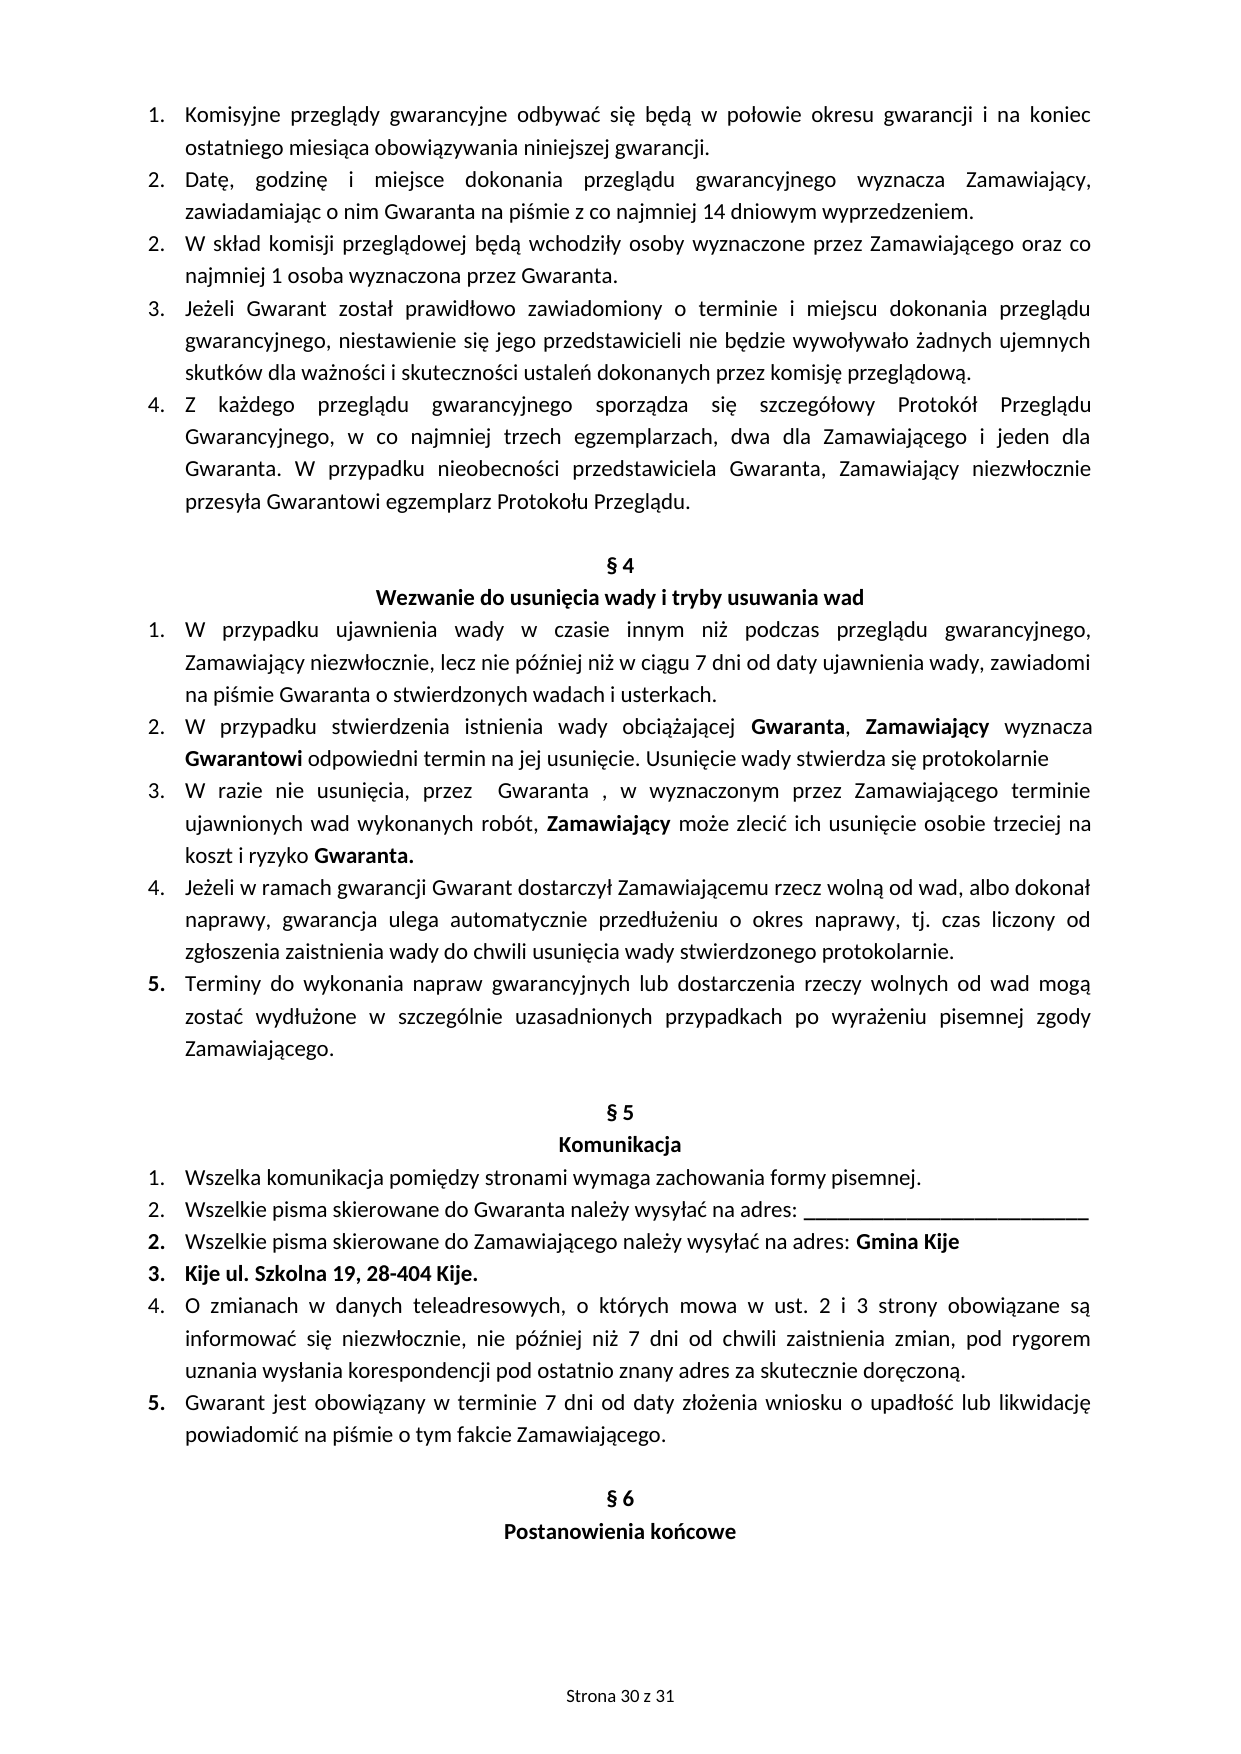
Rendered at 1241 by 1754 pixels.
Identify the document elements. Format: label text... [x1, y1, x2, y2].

list Terminy do wykonania napraw gwarancyjnych lub dostarczenia rzeczy wolnych od wad mogą zostać wydłużone w szczególnie uzasadnionych przypadkach po wyrażeniu pisemnej zgody Zamawiającego. [148, 969, 1093, 1062]
text Wezwanie do usunięcia wady i tryby usuwania wad [148, 583, 1093, 611]
list Kije ul. Szkolna 19, 28-404 Kije. [148, 1259, 1093, 1287]
list Komisyjne przeglądy gwarancyjne odbywać się będą w połowie okresu gwarancji i na koniec ostatniego miesiąca obowiązywania niniejszej gwarancji. [148, 101, 1093, 161]
text § 5 [148, 1098, 1093, 1126]
list Wszelkie pisma skierowane do Zamawiającego należy wysyłać na adres: Gmina Kije [148, 1227, 1093, 1255]
list W przypadku ujawnienia wady w czasie innym niż podczas przeglądu gwarancyjnego, Zamawiający niezwłocznie, lecz nie później niż w ciągu 7 dni od daty ujawnienia wady, zawiadomi na piśmie Gwaranta o stwierdzonych wadach i usterkach. [148, 616, 1093, 708]
list O zmianach w danych teleadresowych, o których mowa w ust. 2 i 3 strony obowiązane są informować się niezwłocznie, nie później niż 7 dni od chwili zaistnienia zmian, pod rygorem uznania wysłania korespondencji pod ostatnio znany adres za skutecznie doręczoną. [148, 1291, 1093, 1384]
text Postanowienia końcowe [148, 1517, 1093, 1545]
text § 4 [148, 551, 1093, 579]
list W skład komisji przeglądowej będą wchodziły osoby wyznaczone przez Zamawiającego oraz co najmniej 1 osoba wyznaczona przez Gwaranta. [148, 229, 1093, 289]
list Wszelkie pisma skierowane do Gwaranta należy wysyłać na adres: _________________________ [148, 1195, 1093, 1223]
text § 6 [148, 1484, 1093, 1513]
list W przypadku stwierdzenia istnienia wady obciążającej Gwaranta, Zamawiający wyznacza Gwarantowi odpowiedni termin na jej usunięcie. Usunięcie wady stwierdza się protokolarnie [148, 712, 1093, 772]
list Z każdego przeglądu gwarancyjnego sporządza się szczegółowy Protokół Przeglądu Gwarancyjnego, w co najmniej trzech egzemplarzach, dwa dla Zamawiającego i jeden dla Gwaranta. W przypadku nieobecności przedstawiciela Gwaranta, Zamawiający niezwłocznie przesyła Gwarantowi egzemplarz Protokołu Przeglądu. [148, 390, 1093, 515]
list Jeżeli Gwarant został prawidłowo zawiadomiony o terminie i miejscu dokonania przeglądu gwarancyjnego, niestawienie się jego przedstawicieli nie będzie wywoływało żadnych ujemnych skutków dla ważności i skuteczności ustaleń dokonanych przez komisję przeglądową. [148, 294, 1093, 386]
list Jeżeli w ramach gwarancji Gwarant dostarczył Zamawiającemu rzecz wolną od wad, albo dokonał naprawy, gwarancja ulega automatycznie przedłużeniu o okres naprawy, tj. czas liczony od zgłoszenia zaistnienia wady do chwili usunięcia wady stwierdzonego protokolarnie. [148, 873, 1093, 965]
list Gwarant jest obowiązany w terminie 7 dni od daty złożenia wniosku o upadłość lub likwidację powiadomić na piśmie o tym fakcie Zamawiającego. [148, 1388, 1093, 1448]
list W razie nie usunięcia, przez Gwaranta , w wyznaczonym przez Zamawiającego terminie ujawnionych wad wykonanych robót, Zamawiający może zlecić ich usunięcie osobie trzeciej na koszt i ryzyko Gwaranta. [148, 776, 1093, 869]
text Komunikacja [148, 1131, 1093, 1158]
list Wszelka komunikacja pomiędzy stronami wymaga zachowania formy pisemnej. [148, 1163, 1093, 1191]
list Datę, godzinę i miejsce dokonania przeglądu gwarancyjnego wyznacza Zamawiający, zawiadamiając o nim Gwaranta na piśmie z co najmniej 14 dniowym wyprzedzeniem. [148, 165, 1093, 225]
